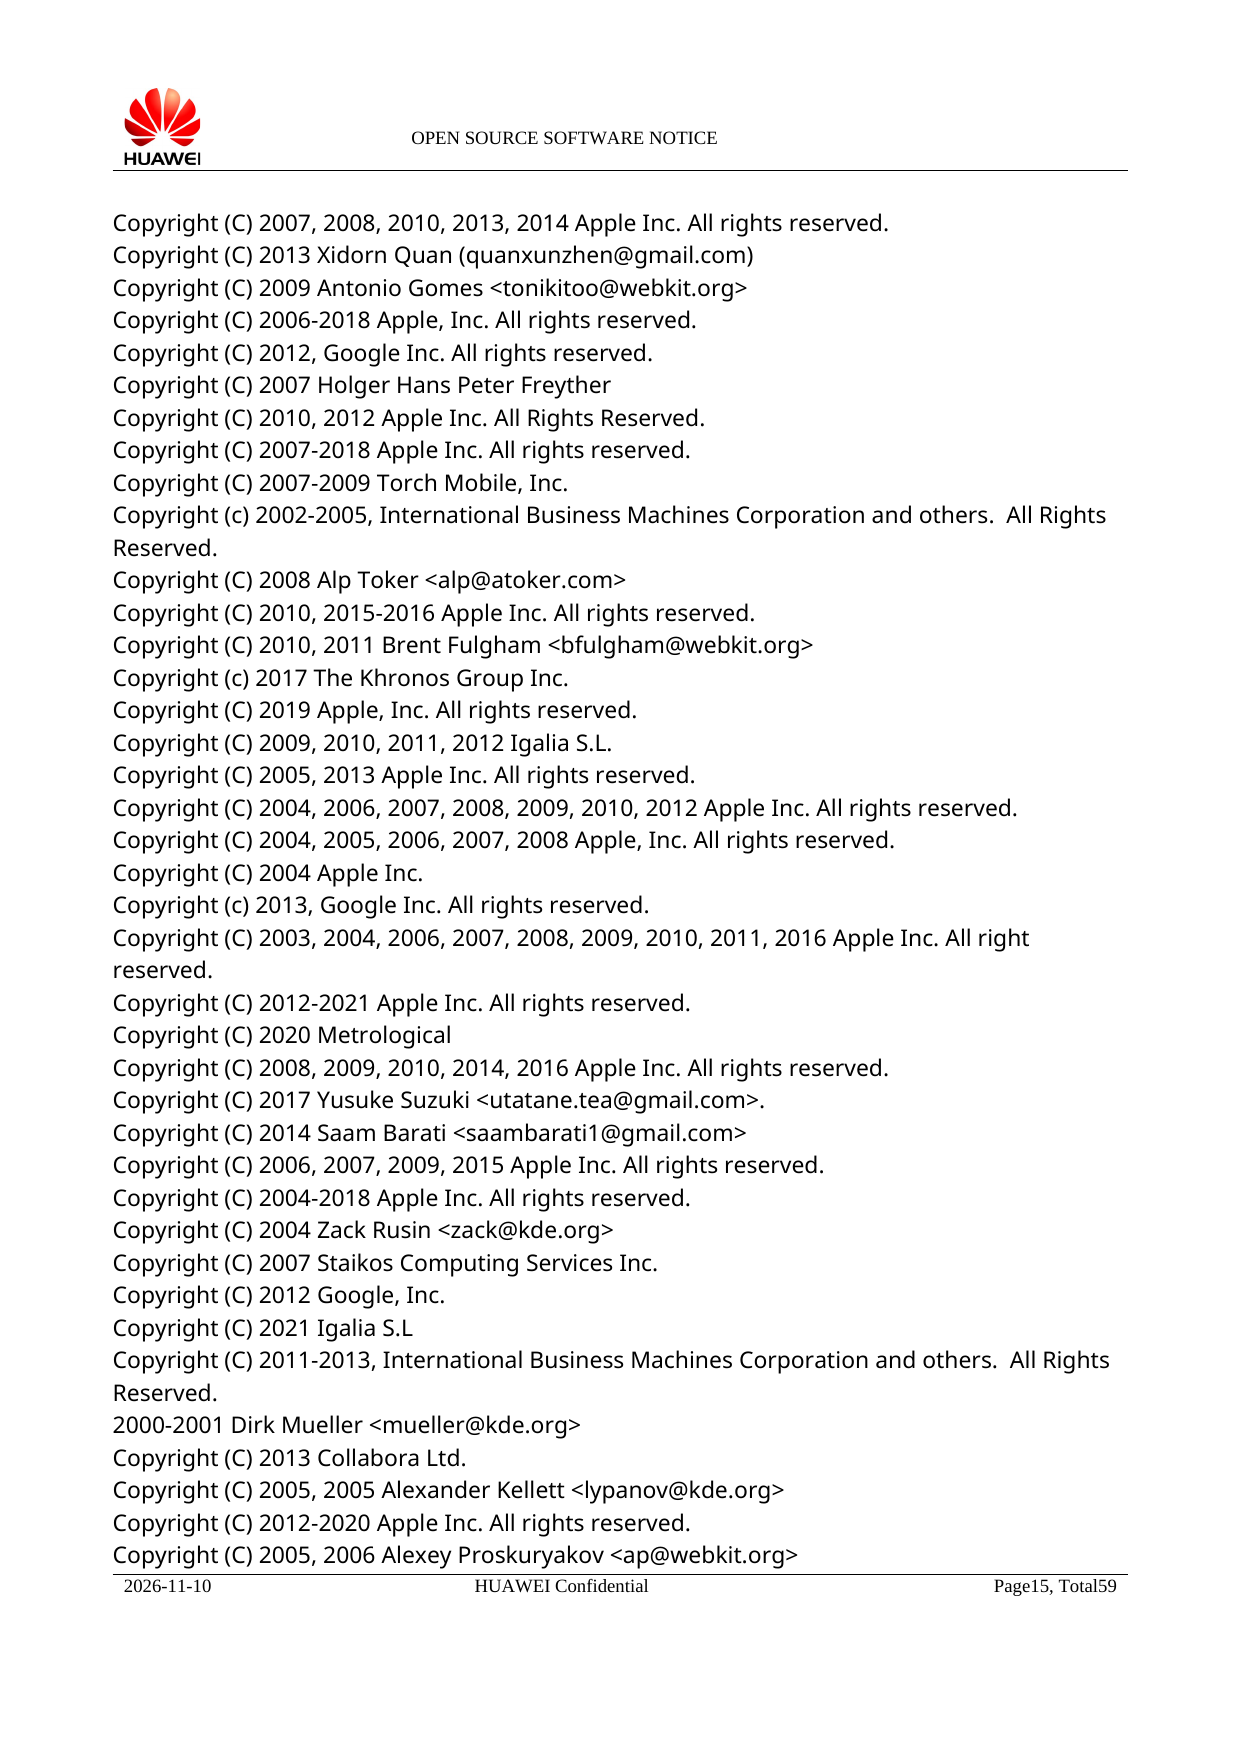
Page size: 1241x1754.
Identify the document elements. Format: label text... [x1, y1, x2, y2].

picture [124, 88, 201, 165]
